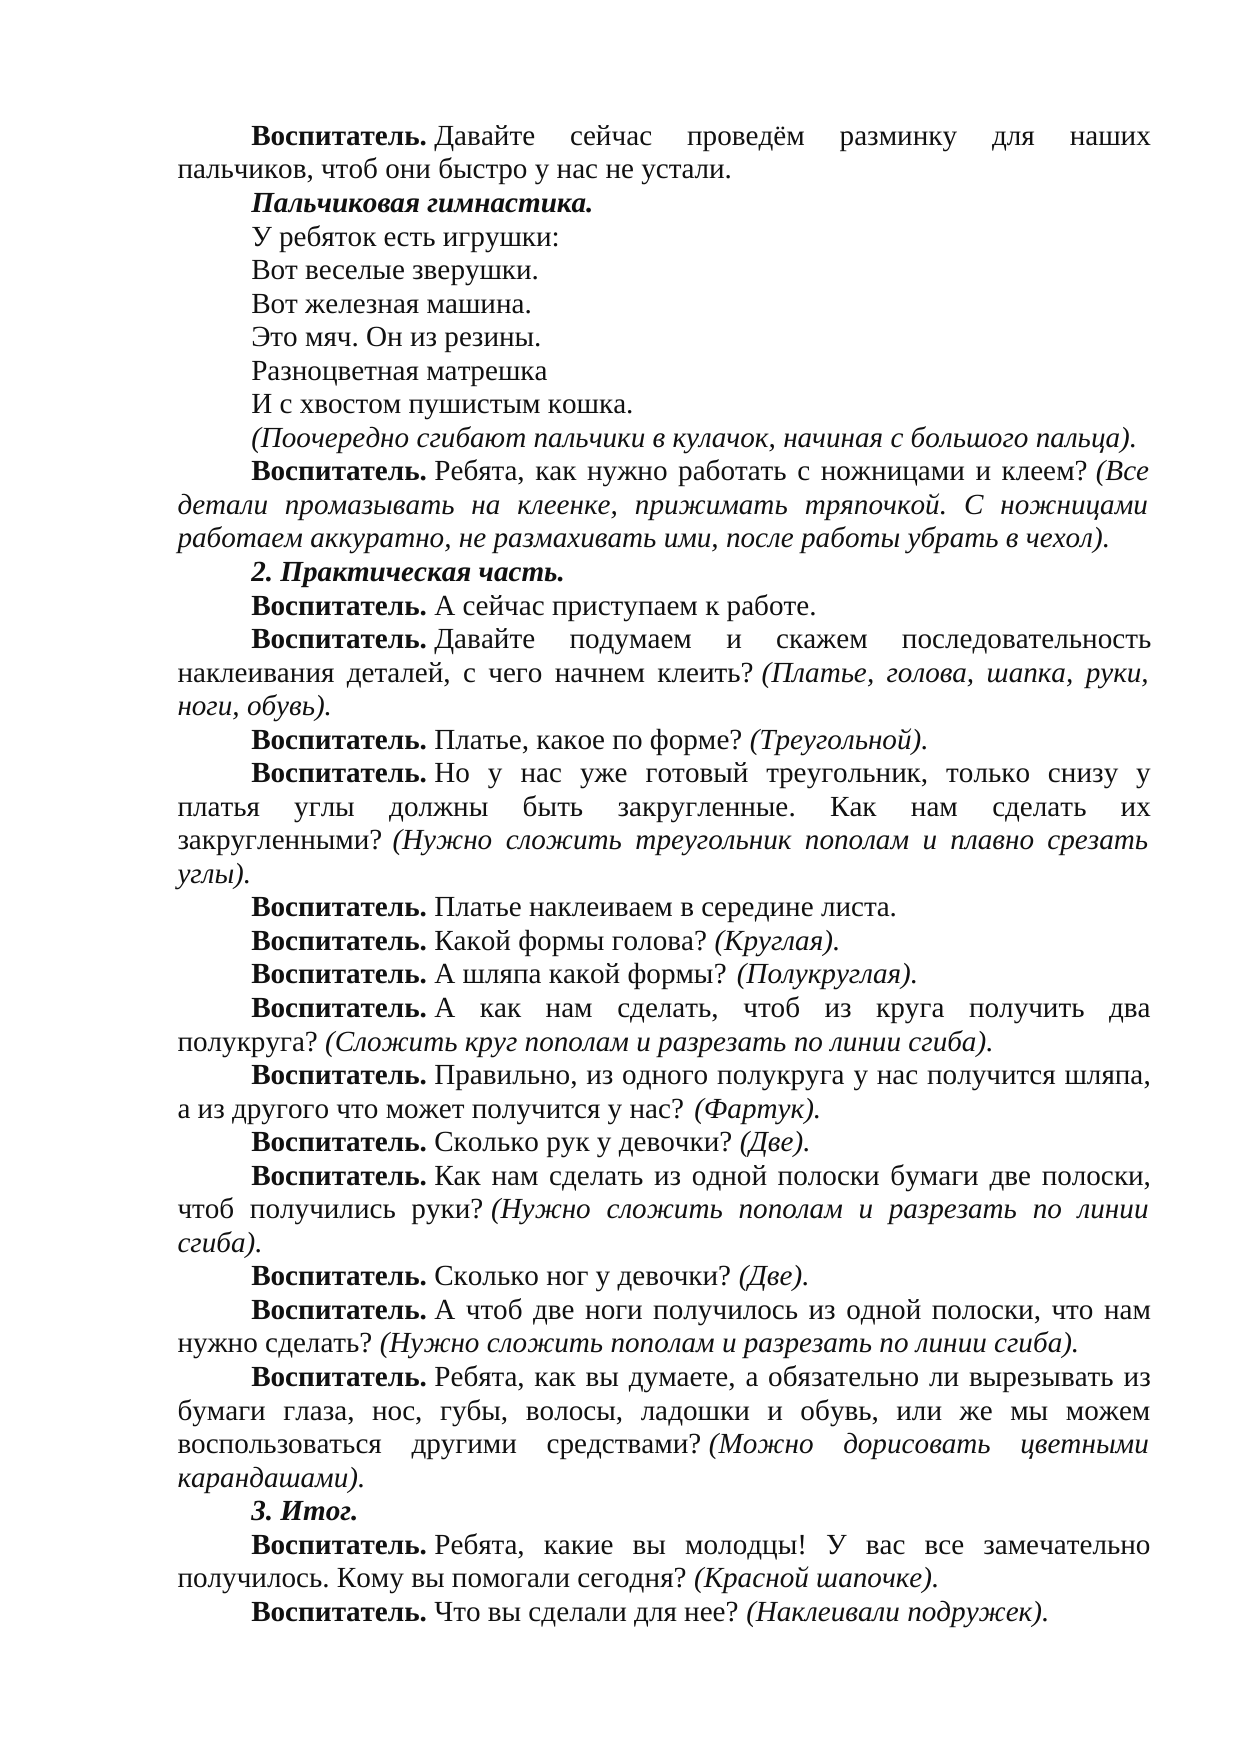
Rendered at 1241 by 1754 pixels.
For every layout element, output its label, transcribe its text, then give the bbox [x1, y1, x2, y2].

text Воспитатель. Ребята, как вы думаете, а обязательно ли вырезывать из бумаги глаза, нос, губы, волосы, ладошки и обувь, или же мы можем воспользоваться другими средствами? (Можно дорисовать цветными карандашами). [177, 1359, 1152, 1493]
text Воспитатель. Что вы сделали для нее? (Наклеивали подружек). [177, 1594, 1152, 1627]
text 2. Практическая часть. [177, 554, 1152, 588]
text Воспитатель. Ребята, как нужно работать с ножницами и клеем? (Все детали промазывать на клеенке, прижимать тряпочкой. С ножницами работаем аккуратно, не размахивать ими, после работы убрать в чехол). [177, 453, 1152, 554]
text Воспитатель. Сколько рук у девочки? (Две). [177, 1124, 1152, 1158]
text Пальчиковая гимнастика. [177, 185, 1152, 219]
text Воспитатель. А сейчас приступаем к работе. [177, 588, 1152, 621]
text 3. Итог. [177, 1493, 1152, 1527]
text (Поочередно сгибают пальчики в кулачок, начиная с большого пальца). [177, 420, 1152, 453]
text Вот веселые зверушки. [177, 252, 1152, 286]
text Воспитатель. Но у нас уже готовый треугольник, только снизу у платья углы должны быть закругленные. Как нам сделать их закругленными? (Нужно сложить треугольник пополам и плавно срезать углы). [177, 755, 1152, 889]
text Воспитатель. Как нам сделать из одной полоски бумаги две полоски, чтоб получились руки? (Нужно сложить пополам и разрезать по линии сгиба). [177, 1158, 1152, 1258]
text Разноцветная матрешка [177, 353, 1152, 386]
text У ребяток есть игрушки: [177, 219, 1152, 252]
text Воспитатель. А чтоб две ноги получилось из одной полоски, что нам нужно сделать? (Нужно сложить пополам и разрезать по линии сгиба). [177, 1292, 1152, 1359]
text Воспитатель. Платье, какое по форме? (Треугольной). [177, 722, 1152, 755]
text Воспитатель. Платье наклеиваем в середине листа. [177, 889, 1152, 923]
text Это мяч. Он из резины. [177, 319, 1152, 353]
text Воспитатель. Давайте сейчас проведём разминку для наших пальчиков, чтоб они быстро у нас не устали. [177, 118, 1152, 185]
text Воспитатель. Давайте подумаем и скажем последовательность наклеивания деталей, с чего начнем клеить? (Платье, голова, шапка, руки, ноги, обувь). [177, 621, 1152, 722]
text Воспитатель. Правильно, из одного полукруга у нас получится шляпа, а из другого что может получится у нас? (Фартук). [177, 1057, 1152, 1124]
text Вот железная машина. [177, 286, 1152, 319]
text Воспитатель. Какой формы голова? (Круглая). [177, 923, 1152, 957]
text Воспитатель. Сколько ног у девочки? (Две). [177, 1258, 1152, 1292]
text Воспитатель. А как нам сделать, чтоб из круга получить два полукруга? (Сложить круг пополам и разрезать по линии сгиба). [177, 990, 1152, 1057]
text И с хвостом пушистым кошка. [177, 386, 1152, 420]
text Воспитатель. А шляпа какой формы? (Полукруглая). [177, 957, 1152, 990]
text Воспитатель. Ребята, какие вы молодцы! У вас все замечательно получилось. Кому вы помогали сегодня? (Красной шапочке). [177, 1527, 1152, 1594]
